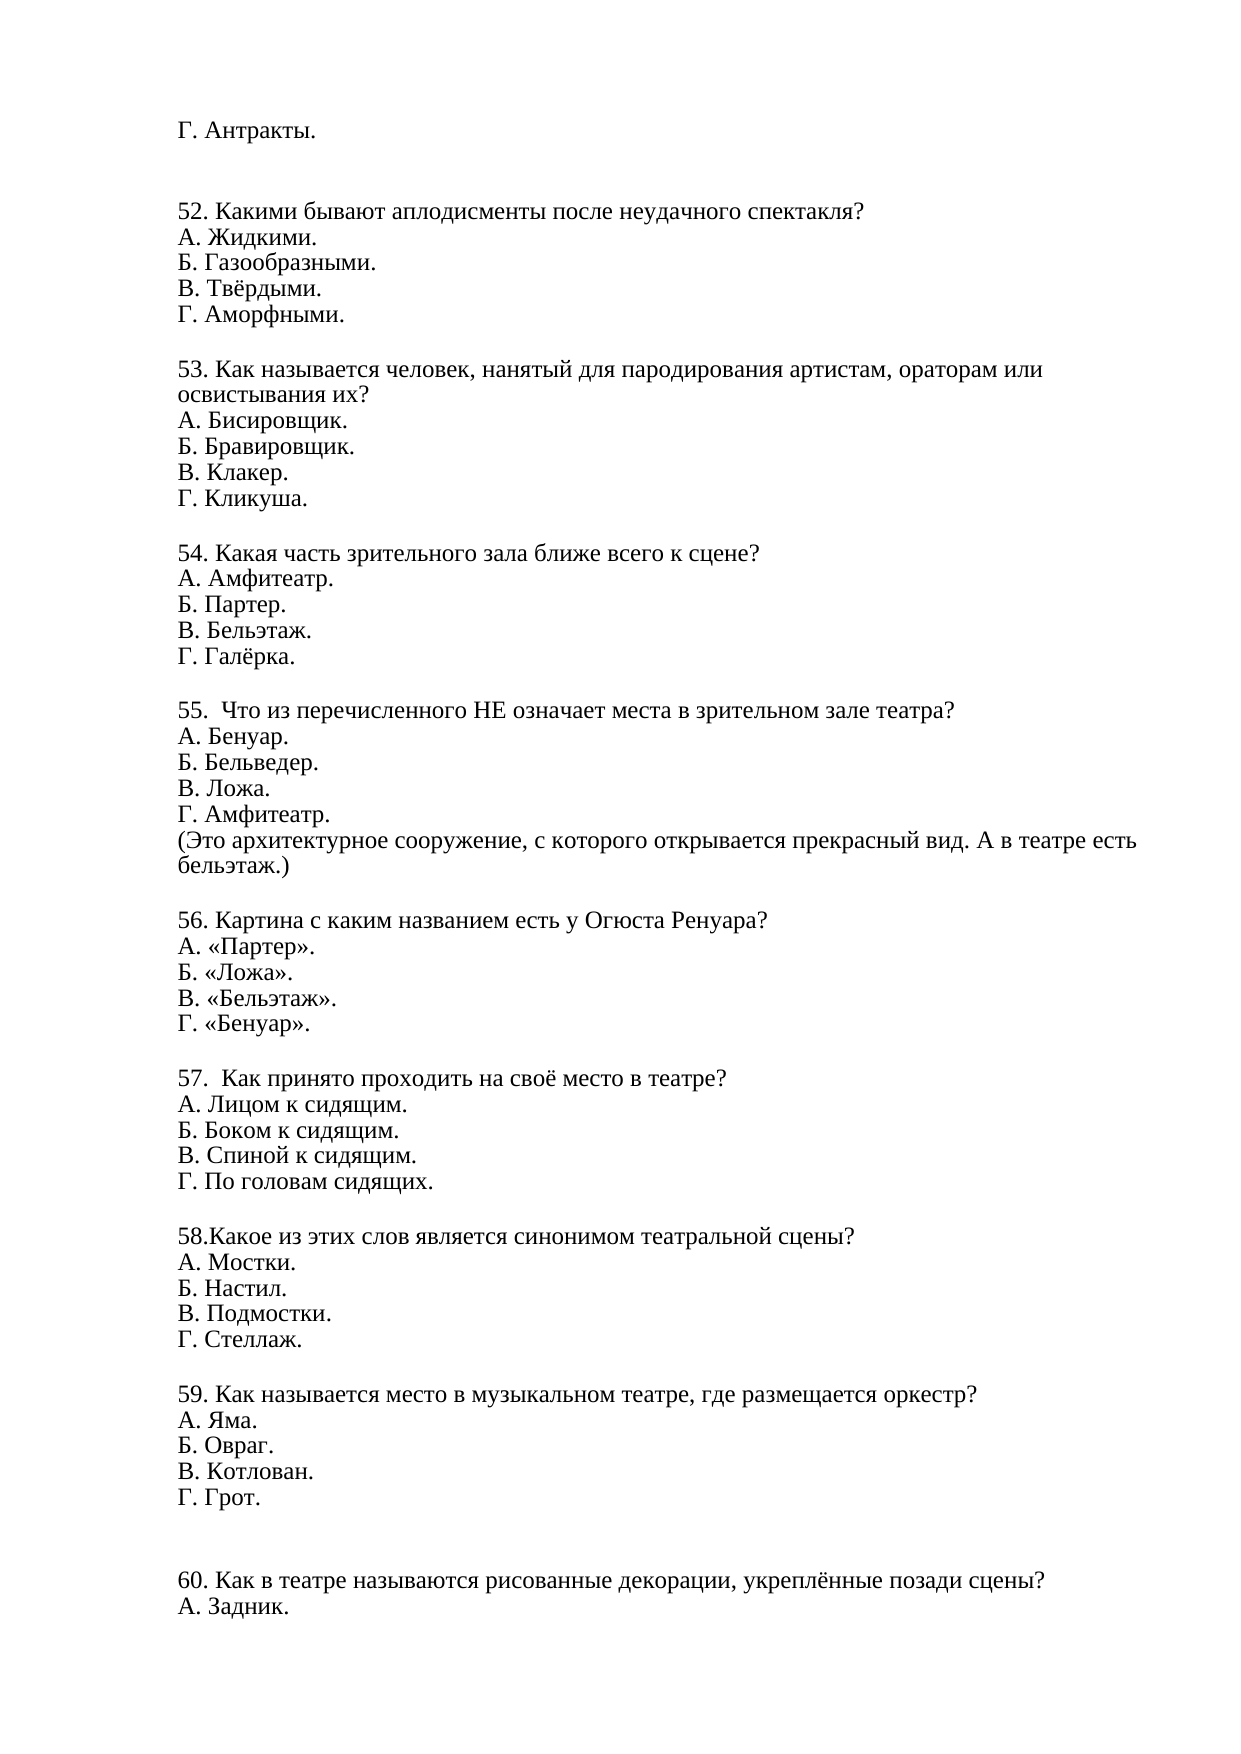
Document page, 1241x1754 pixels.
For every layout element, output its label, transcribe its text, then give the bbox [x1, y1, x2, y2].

text В. Ложа. [177, 776, 1152, 802]
text 57. Как принято проходить на своё место в театре? [177, 1066, 1152, 1092]
text Г. Амфитеатр. [177, 802, 1152, 827]
text Б. Газообразными. [177, 250, 1152, 276]
text В. Клакер. [177, 460, 1152, 486]
text В. Твёрдыми. [177, 276, 1152, 302]
text А. Амфитеатр. [177, 566, 1152, 592]
text Г. Галёрка. [177, 644, 1152, 669]
text Б. Овраг. [177, 1433, 1152, 1459]
text Б. Боком к сидящим. [177, 1117, 1152, 1143]
text А. «Партер». [177, 934, 1152, 959]
text Б. «Ложа». [177, 959, 1152, 985]
text 56. Картина с каким названием есть у Огюста Ренуара? [177, 908, 1152, 934]
text Г. Грот. [177, 1485, 1152, 1511]
text А. Жидкими. [177, 224, 1152, 250]
text Б. Партер. [177, 592, 1152, 618]
text 60. Как в театре называются рисованные декорации, укреплённые позади сцены? [177, 1568, 1152, 1594]
text А. Задник. [177, 1594, 1152, 1620]
text В. Котлован. [177, 1459, 1152, 1485]
text Г. Стеллаж. [177, 1327, 1152, 1353]
text Б. Бравировщик. [177, 434, 1152, 460]
text 54. Какая часть зрительного зала ближе всего к сцене? [177, 540, 1152, 566]
text 53. Как называется человек, нанятый для пародирования артистам, ораторам или освистывания их? [177, 356, 1152, 408]
text А. Мостки. [177, 1249, 1152, 1275]
text 59. Как называется место в музыкальном театре, где размещается оркестр? [177, 1382, 1152, 1407]
text Б. Настил. [177, 1275, 1152, 1301]
text Б. Бельведер. [177, 750, 1152, 776]
text Г. «Бенуар». [177, 1011, 1152, 1037]
text В. Подмостки. [177, 1301, 1152, 1327]
text Г. Аморфными. [177, 302, 1152, 328]
text В. Спиной к сидящим. [177, 1143, 1152, 1169]
text 58.Какое из этих слов является синонимом театральной сцены? [177, 1224, 1152, 1249]
text Г. Антракты. [177, 118, 1152, 144]
text В. Бельэтаж. [177, 618, 1152, 644]
text Г. По головам сидящих. [177, 1169, 1152, 1195]
text (Это архитектурное сооружение, с которого открывается прекрасный вид. А в театре есть бельэтаж.) [177, 827, 1152, 879]
text А. Яма. [177, 1407, 1152, 1433]
text А. Бисировщик. [177, 408, 1152, 434]
text А. Лицом к сидящим. [177, 1092, 1152, 1117]
text В. «Бельэтаж». [177, 985, 1152, 1011]
text 52. Какими бывают аплодисменты после неудачного спектакля? [177, 198, 1152, 224]
text А. Бенуар. [177, 724, 1152, 750]
text 55. Что из перечисленного НЕ означает места в зрительном зале театра? [177, 698, 1152, 724]
text Г. Кликуша. [177, 486, 1152, 512]
